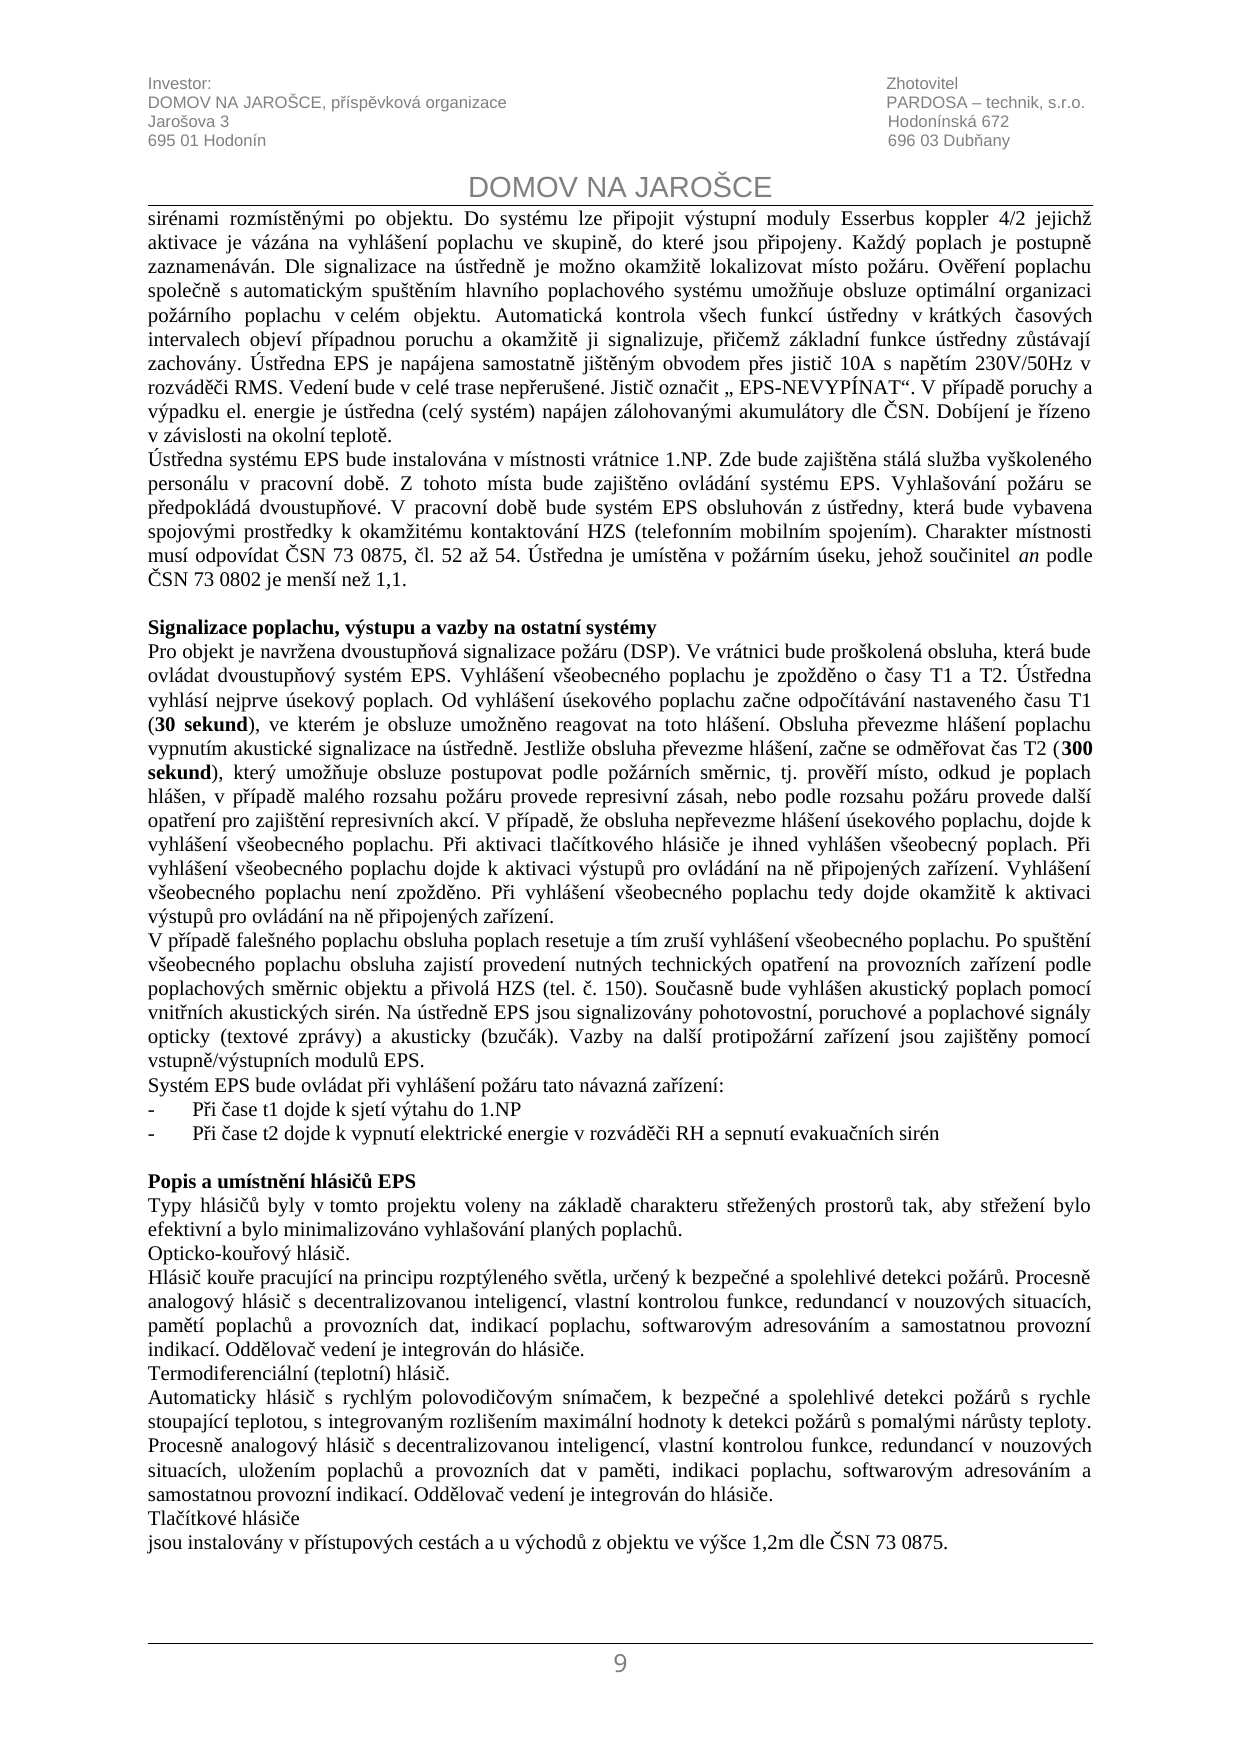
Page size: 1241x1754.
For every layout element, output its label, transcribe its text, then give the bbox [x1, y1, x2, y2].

text Signalizace poplachu, výstupu a vazby na ostatní systémy [148, 615, 1093, 639]
list Při čase t1 dojde k sjetí výtahu do 1.NP [148, 1097, 1093, 1121]
text Systém EPS bude ovládat při vyhlášení požáru tato návazná zařízení: [148, 1072, 1093, 1097]
text Typy hlásičů byly v tomto projektu voleny na základě charakteru střežených prostorů tak, aby střežení bylo efektivní a bylo minimalizováno vyhlašování planých poplachů. [148, 1193, 1093, 1241]
text Ústředna systému EPS bude instalována v místnosti vrátnice 1.NP. Zde bude zajištěna stálá služba vyškoleného personálu v pracovní době. Z tohoto místa bude zajištěno ovládání systému EPS. Vyhlašování požáru se předpokládá dvoustupňové. V pracovní době bude systém EPS obsluhován z ústředny, která bude vybavena spojovými prostředky k okamžitému kontaktování HZS (telefonním mobilním spojením). Charakter místnosti musí odpovídat ČSN 73 0875, čl. 52 až 54. Ústředna je umístěna v požárním úseku, jehož součinitel an podle ČSN 73 0802 je menší než 1,1. [148, 447, 1093, 591]
text Opticko-kouřový hlásič. [148, 1241, 1093, 1265]
text Tlačítkové hlásiče [148, 1506, 1093, 1530]
text Termodiferenciální (teplotní) hlásič. [148, 1361, 1093, 1385]
text Popis a umístnění hlásičů EPS [148, 1169, 1093, 1193]
text Pro objekt je navržena dvoustupňová signalizace požáru (DSP). Ve vrátnici bude proškolená obsluha, která bude ovládat dvoustupňový systém EPS. Vyhlášení všeobecného poplachu je zpožděno o časy T1 a T2. Ústředna vyhlásí nejprve úsekový poplach. Od vyhlášení úsekového poplachu začne odpočítávání nastaveného času T1 (30 sekund), ve kterém je obsluze umožněno reagovat na toto hlášení. Obsluha převezme hlášení poplachu vypnutím akustické signalizace na ústředně. Jestliže obsluha převezme hlášení, začne se odměřovat čas T2 (300 sekund), který umožňuje obsluze postupovat podle požárních směrnic, tj. prověří místo, odkud je poplach hlášen, v případě malého rozsahu požáru provede represivní zásah, nebo podle rozsahu požáru provede další opatření pro zajištění represivních akcí. V případě, že obsluha nepřevezme hlášení úsekového poplachu, dojde k vyhlášení všeobecného poplachu. Při aktivaci tlačítkového hlásiče je ihned vyhlášen všeobecný poplach. Při vyhlášení všeobecného poplachu dojde k aktivaci výstupů pro ovládání na ně připojených zařízení. Vyhlášení všeobecného poplachu není zpožděno. Při vyhlášení všeobecného poplachu tedy dojde okamžitě k aktivaci výstupů pro ovládání na ně připojených zařízení. [148, 639, 1093, 928]
text Automaticky hlásič s rychlým polovodičovým snímačem, k bezpečné a spolehlivé detekci požárů s rychle stoupající teplotou, s integrovaným rozlišením maximální hodnoty k detekci požárů s pomalými nárůsty teploty. Procesně analogový hlásič s decentralizovanou inteligencí, vlastní kontrolou funkce, redundancí v nouzových situacích, uložením poplachů a provozních dat v paměti, indikaci poplachu, softwarovým adresováním a samostatnou provozní indikací. Oddělovač vedení je integrován do hlásiče. [148, 1385, 1093, 1506]
text Hlásič kouře pracující na principu rozptýleného světla, určený k bezpečné a spolehlivé detekci požárů. Procesně analogový hlásič s decentralizovanou inteligencí, vlastní kontrolou funkce, redundancí v nouzových situacích, pamětí poplachů a provozních dat, indikací poplachu, softwarovým adresováním a samostatnou provozní indikací. Oddělovač vedení je integrován do hlásiče. [148, 1265, 1093, 1361]
text jsou instalovány v přístupových cestách a u východů z objektu ve výšce 1,2m dle ČSN 73 0875. [148, 1530, 1093, 1554]
text V případě falešného poplachu obsluha poplach resetuje a tím zruší vyhlášení všeobecného poplachu. Po spuštění všeobecného poplachu obsluha zajistí provedení nutných technických opatření na provozních zařízení podle poplachových směrnic objektu a přivolá HZS (tel. č. 150). Současně bude vyhlášen akustický poplach pomocí vnitřních akustických sirén. Na ústředně EPS jsou signalizovány pohotovostní, poruchové a poplachové signály opticky (textové zprávy) a akusticky (bzučák). Vazby na další protipožární zařízení jsou zajištěny pomocí vstupně/výstupních modulů EPS. [148, 928, 1093, 1072]
list Při čase t2 dojde k vypnutí elektrické energie v rozváděči RH a sepnutí evakuačních sirén [148, 1121, 1093, 1145]
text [148, 206, 1093, 447]
